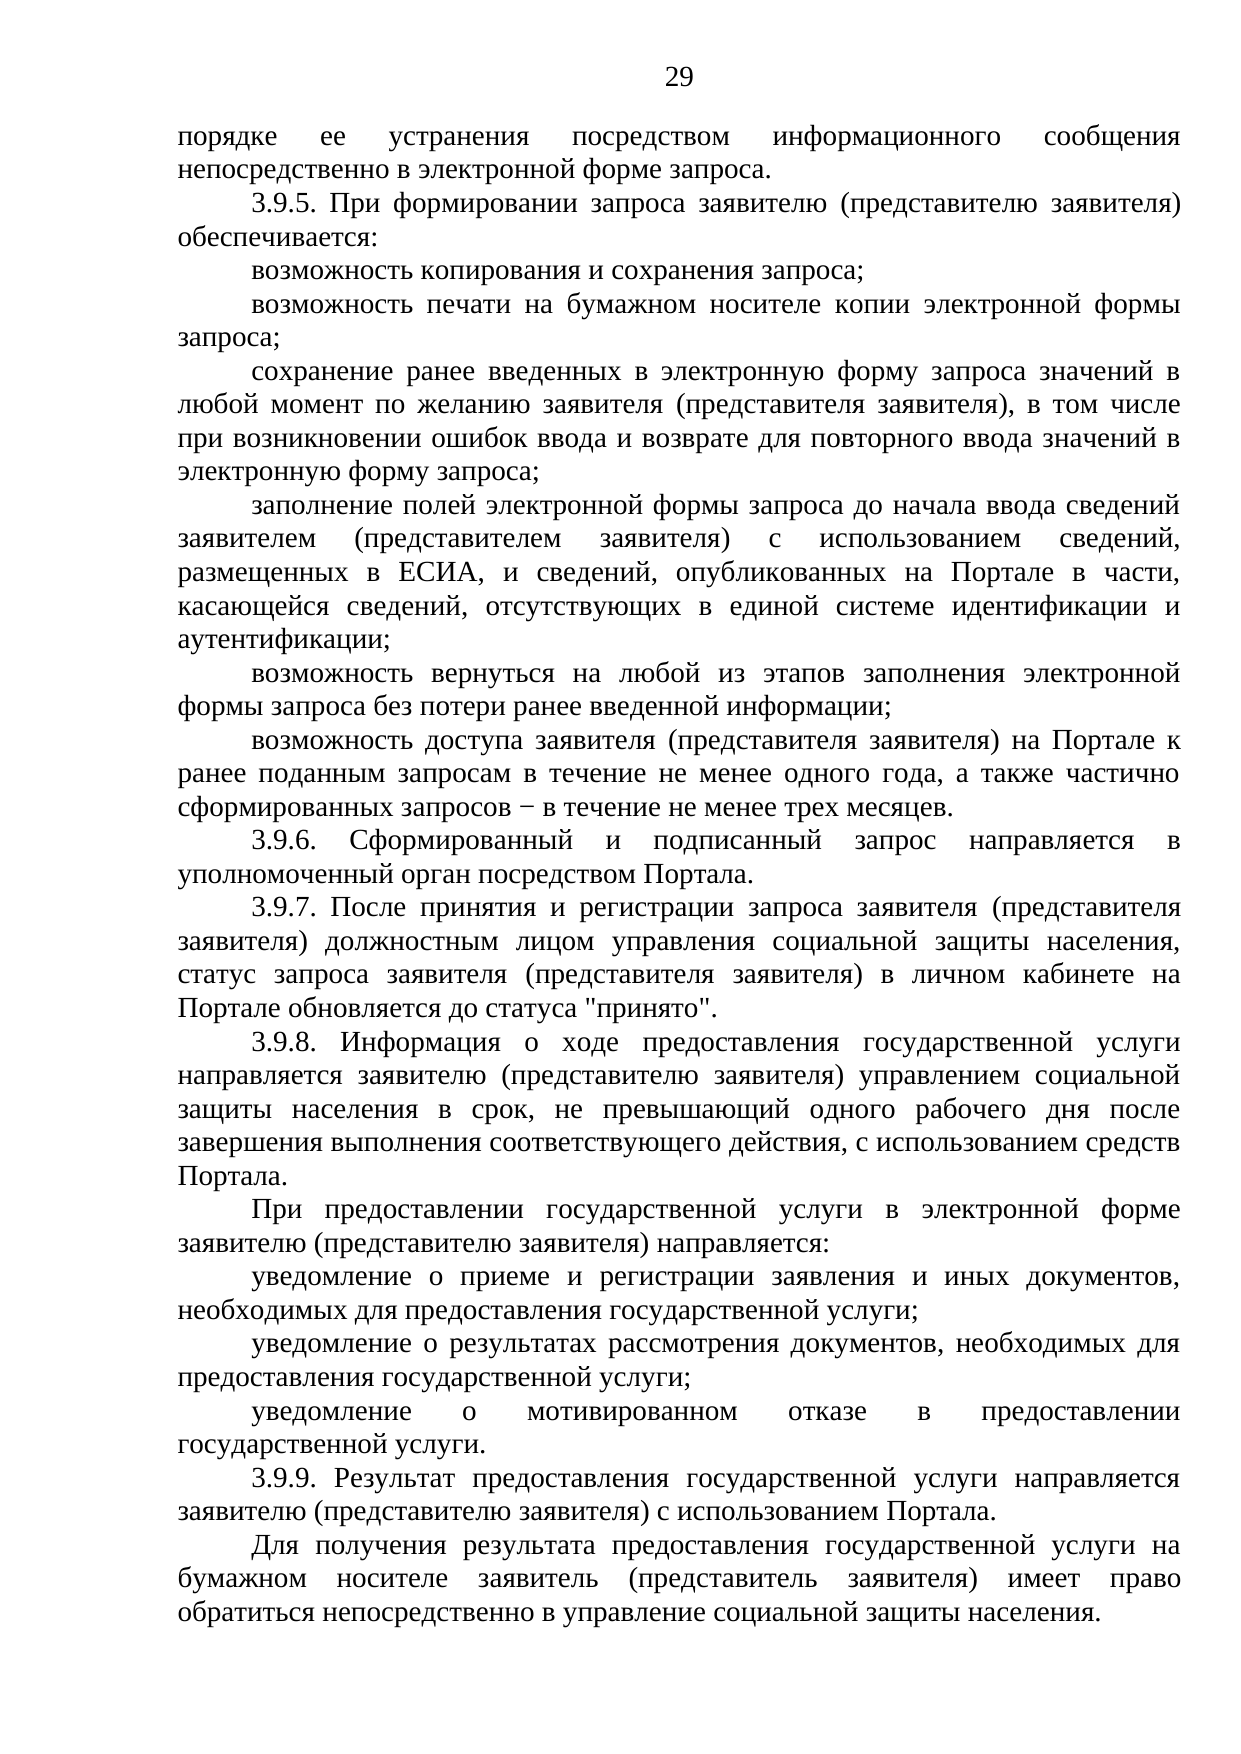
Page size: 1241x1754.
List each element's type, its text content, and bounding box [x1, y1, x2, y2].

text 3.9.7. После принятия и регистрации запроса заявителя (представителя заявителя) должностным лицом управления социальной защиты населения, статус запроса заявителя (представителя заявителя) в личном кабинете на Портале обновляется до статуса "принято". [177, 889, 1181, 1024]
text возможность доступа заявителя (представителя заявителя) на Портале к ранее поданным запросам в течение не менее одного года, а также частично сформированных запросов − в течение не менее трех месяцев. [177, 722, 1181, 822]
text 3.9.5. При формировании запроса заявителю (представителю заявителя) обеспечивается: [177, 185, 1181, 252]
text уведомление о результатах рассмотрения документов, необходимых для предоставления государственной услуги; [177, 1326, 1181, 1393]
text уведомление о мотивированном отказе в предоставлении государственной услуги. [177, 1393, 1181, 1460]
text возможность вернуться на любой из этапов заполнения электронной формы запроса без потери ранее введенной информации; [177, 655, 1181, 722]
text сохранение ранее введенных в электронную форму запроса значений в любой момент по желанию заявителя (представителя заявителя), в том числе при возникновении ошибок ввода и возврате для повторного ввода значений в электронную форму запроса; [177, 353, 1181, 487]
text При предоставлении государственной услуги в электронной форме заявителю (представителю заявителя) направляется: [177, 1191, 1181, 1258]
text возможность печати на бумажном носителе копии электронной формы запроса; [177, 286, 1181, 353]
text возможность копирования и сохранения запроса; [177, 252, 1181, 286]
text уведомление о приеме и регистрации заявления и иных документов, необходимых для предоставления государственной услуги; [177, 1258, 1181, 1326]
text заполнение полей электронной формы запроса до начала ввода сведений заявителем (представителем заявителя) с использованием сведений, размещенных в ЕСИА, и сведений, опубликованных на Портале в части, касающейся сведений, отсутствующих в единой системе идентификации и аутентификации; [177, 487, 1181, 655]
text Для получения результата предоставления государственной услуги на бумажном носителе заявитель (представитель заявителя) имеет право обратиться непосредственно в управление социальной защиты населения. [177, 1527, 1181, 1627]
text 3.9.8. Информация о ходе предоставления государственной услуги направляется заявителю (представителю заявителя) управлением социальной защиты населения в срок, не превышающий одного рабочего дня после завершения выполнения соответствующего действия, с использованием средств Портала. [177, 1024, 1181, 1191]
text 3.9.9. Результат предоставления государственной услуги направляется заявителю (представителю заявителя) с использованием Портала. [177, 1460, 1181, 1527]
text 3.9.6. Сформированный и подписанный запрос направляется в уполномоченный орган посредством Портала. [177, 822, 1181, 889]
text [177, 118, 1181, 185]
